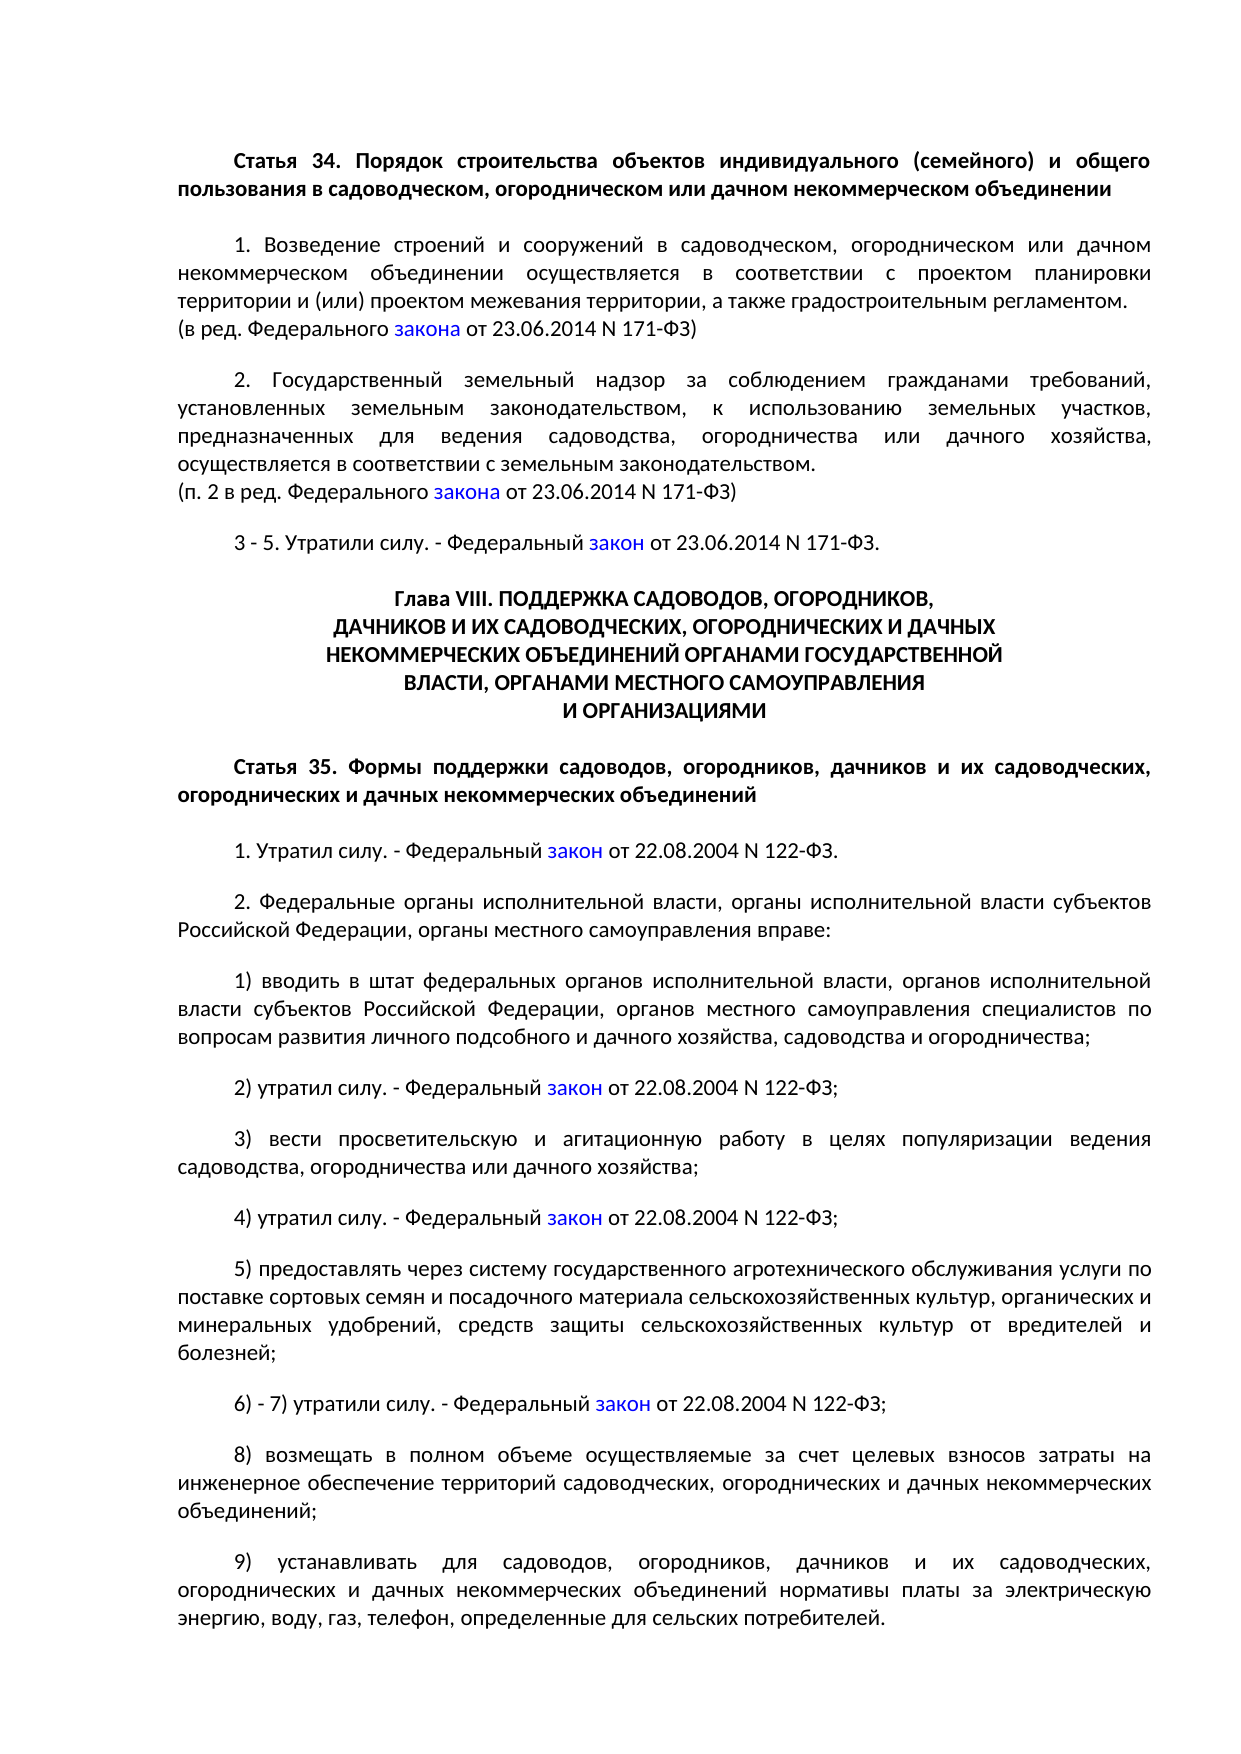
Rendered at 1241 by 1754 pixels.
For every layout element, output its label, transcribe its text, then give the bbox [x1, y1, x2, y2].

text 9) устанавливать для садоводов, огородников, дачников и их садоводческих, огороднических и дачных некоммерческих объединений нормативы платы за электрическую энергию, воду, газ, телефон, определенные для сельских потребителей. [177, 1547, 1152, 1631]
text 3) вести просветительскую и агитационную работу в целях популяризации ведения садоводства, огородничества или дачного хозяйства; [177, 1124, 1152, 1180]
text 2. Государственный земельный надзор за соблюдением гражданами требований, установленных земельным законодательством, к использованию земельных участков, предназначенных для ведения садоводства, огородничества или дачного хозяйства, осуществляется в соответствии с земельным законодательством. [177, 365, 1152, 477]
text (в ред. Федерального закона от 23.06.2014 N 171-ФЗ) [177, 314, 1152, 342]
text 6) - 7) утратили силу. - Федеральный закон от 22.08.2004 N 122-ФЗ; [177, 1389, 1152, 1417]
title Статья 34. Порядок строительства объектов индивидуального (семейного) и общего пользования в садоводческом, огородническом или дачном некоммерческом объединении [177, 146, 1152, 202]
title НЕКОММЕРЧЕСКИХ ОБЪЕДИНЕНИЙ ОРГАНАМИ ГОСУДАРСТВЕННОЙ [177, 640, 1152, 668]
text (п. 2 в ред. Федерального закона от 23.06.2014 N 171-ФЗ) [177, 477, 1152, 505]
title ВЛАСТИ, ОРГАНАМИ МЕСТНОГО САМОУПРАВЛЕНИЯ [177, 668, 1152, 696]
title Глава VIII. ПОДДЕРЖКА САДОВОДОВ, ОГОРОДНИКОВ, [177, 584, 1152, 612]
text 3 - 5. Утратили силу. - Федеральный закон от 23.06.2014 N 171-ФЗ. [177, 528, 1152, 556]
text 1. Утратил силу. - Федеральный закон от 22.08.2004 N 122-ФЗ. [177, 836, 1152, 864]
title ДАЧНИКОВ И ИХ САДОВОДЧЕСКИХ, ОГОРОДНИЧЕСКИХ И ДАЧНЫХ [177, 612, 1152, 640]
title Статья 35. Формы поддержки садоводов, огородников, дачников и их садоводческих, огороднических и дачных некоммерческих объединений [177, 752, 1152, 808]
text 2) утратил силу. - Федеральный закон от 22.08.2004 N 122-ФЗ; [177, 1073, 1152, 1101]
text 2. Федеральные органы исполнительной власти, органы исполнительной власти субъектов Российской Федерации, органы местного самоуправления вправе: [177, 887, 1152, 943]
title И ОРГАНИЗАЦИЯМИ [177, 696, 1152, 724]
text 4) утратил силу. - Федеральный закон от 22.08.2004 N 122-ФЗ; [177, 1203, 1152, 1231]
text 5) предоставлять через систему государственного агротехнического обслуживания услуги по поставке сортовых семян и посадочного материала сельскохозяйственных культур, органических и минеральных удобрений, средств защиты сельскохозяйственных культур от вредителей и болезней; [177, 1254, 1152, 1366]
text 8) возмещать в полном объеме осуществляемые за счет целевых взносов затраты на инженерное обеспечение территорий садоводческих, огороднических и дачных некоммерческих объединений; [177, 1440, 1152, 1524]
text 1. Возведение строений и сооружений в садоводческом, огородническом или дачном некоммерческом объединении осуществляется в соответствии с проектом планировки территории и (или) проектом межевания территории, а также градостроительным регламентом. [177, 230, 1152, 314]
text 1) вводить в штат федеральных органов исполнительной власти, органов исполнительной власти субъектов Российской Федерации, органов местного самоуправления специалистов по вопросам развития личного подсобного и дачного хозяйства, садоводства и огородничества; [177, 966, 1152, 1050]
